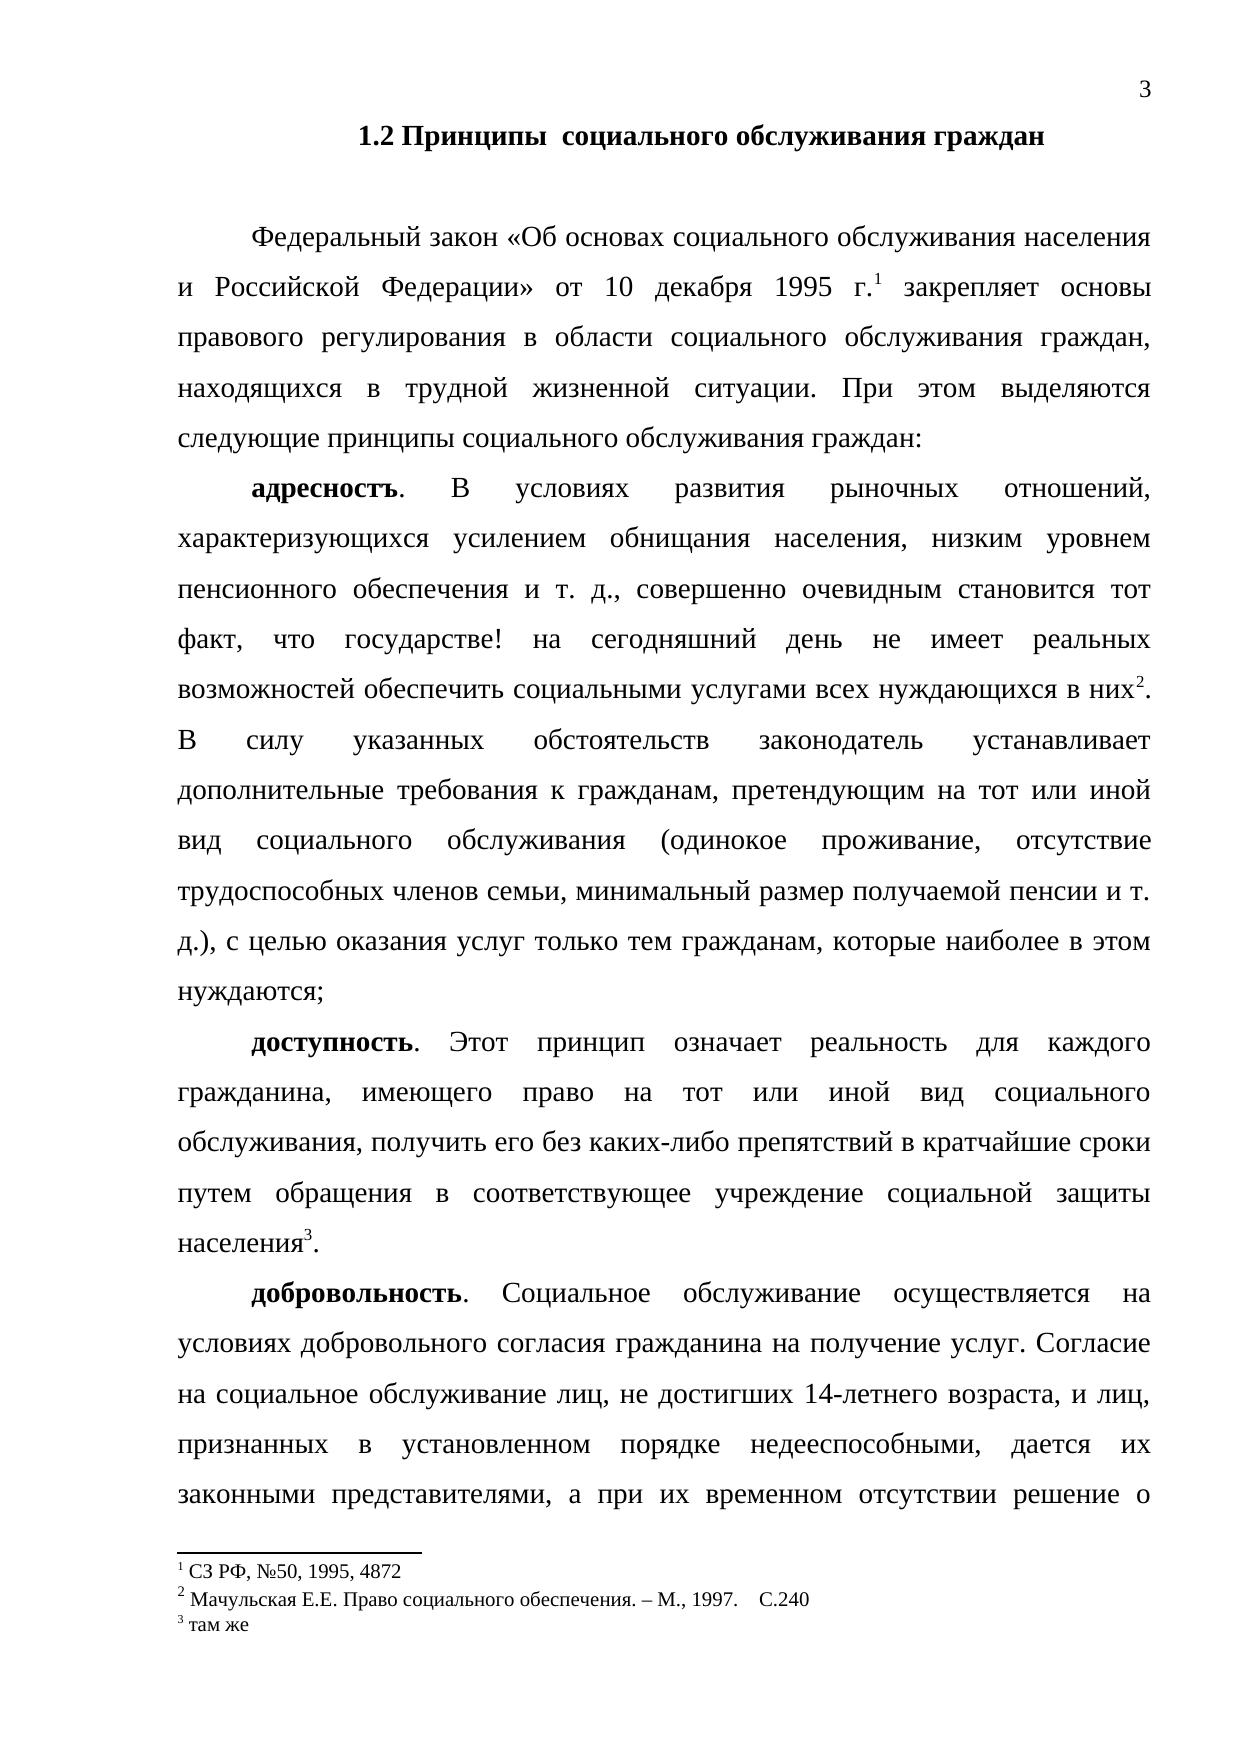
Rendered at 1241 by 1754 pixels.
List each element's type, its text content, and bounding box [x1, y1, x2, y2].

text адресностъ. В условиях развития рыночных отношений, характеризующихся усилением обнищания населения, низким уровнем пенсионного обеспечения и т. д., совершенно очевидным становится тот факт, что государстве! на сегодняшний день не имеет реальных возможностей обеспечить социальными услугами всех нуждающихся в них. В силу указанных обстоятельств законодатель устанавливает дополнительные требования к гражданам, претендующим на тот или иной вид социального обслуживания (одинокое проживание, отсутствие трудоспособных членов семьи, минимальный размер получаемой пенсии и т. д.), с целью оказания услуг только тем гражданам, которые наиболее в этом нуждаются; [177, 470, 1152, 1007]
text Федеральный закон «Об основах социального обслуживания населения и Российской Федерации» от 10 декабря 1995 г. закрепляет основы правового регулирования в области социального обслуживания граждан, находящихся в трудной жизненной ситуации. При этом выделяются следующие принципы социального обслуживания граждан: [177, 219, 1152, 453]
text 1.2 Принципы социального обслуживания граждан [177, 118, 1152, 152]
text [177, 1275, 1152, 1510]
text доступность. Этот принцип означает реальность для каждого гражданина, имеющего право на тот или иной вид социального обслуживания, получить его без каких-либо препятствий в кратчайшие сроки путем обращения в соответствующее учреждение социальной защиты населения. [177, 1024, 1152, 1258]
